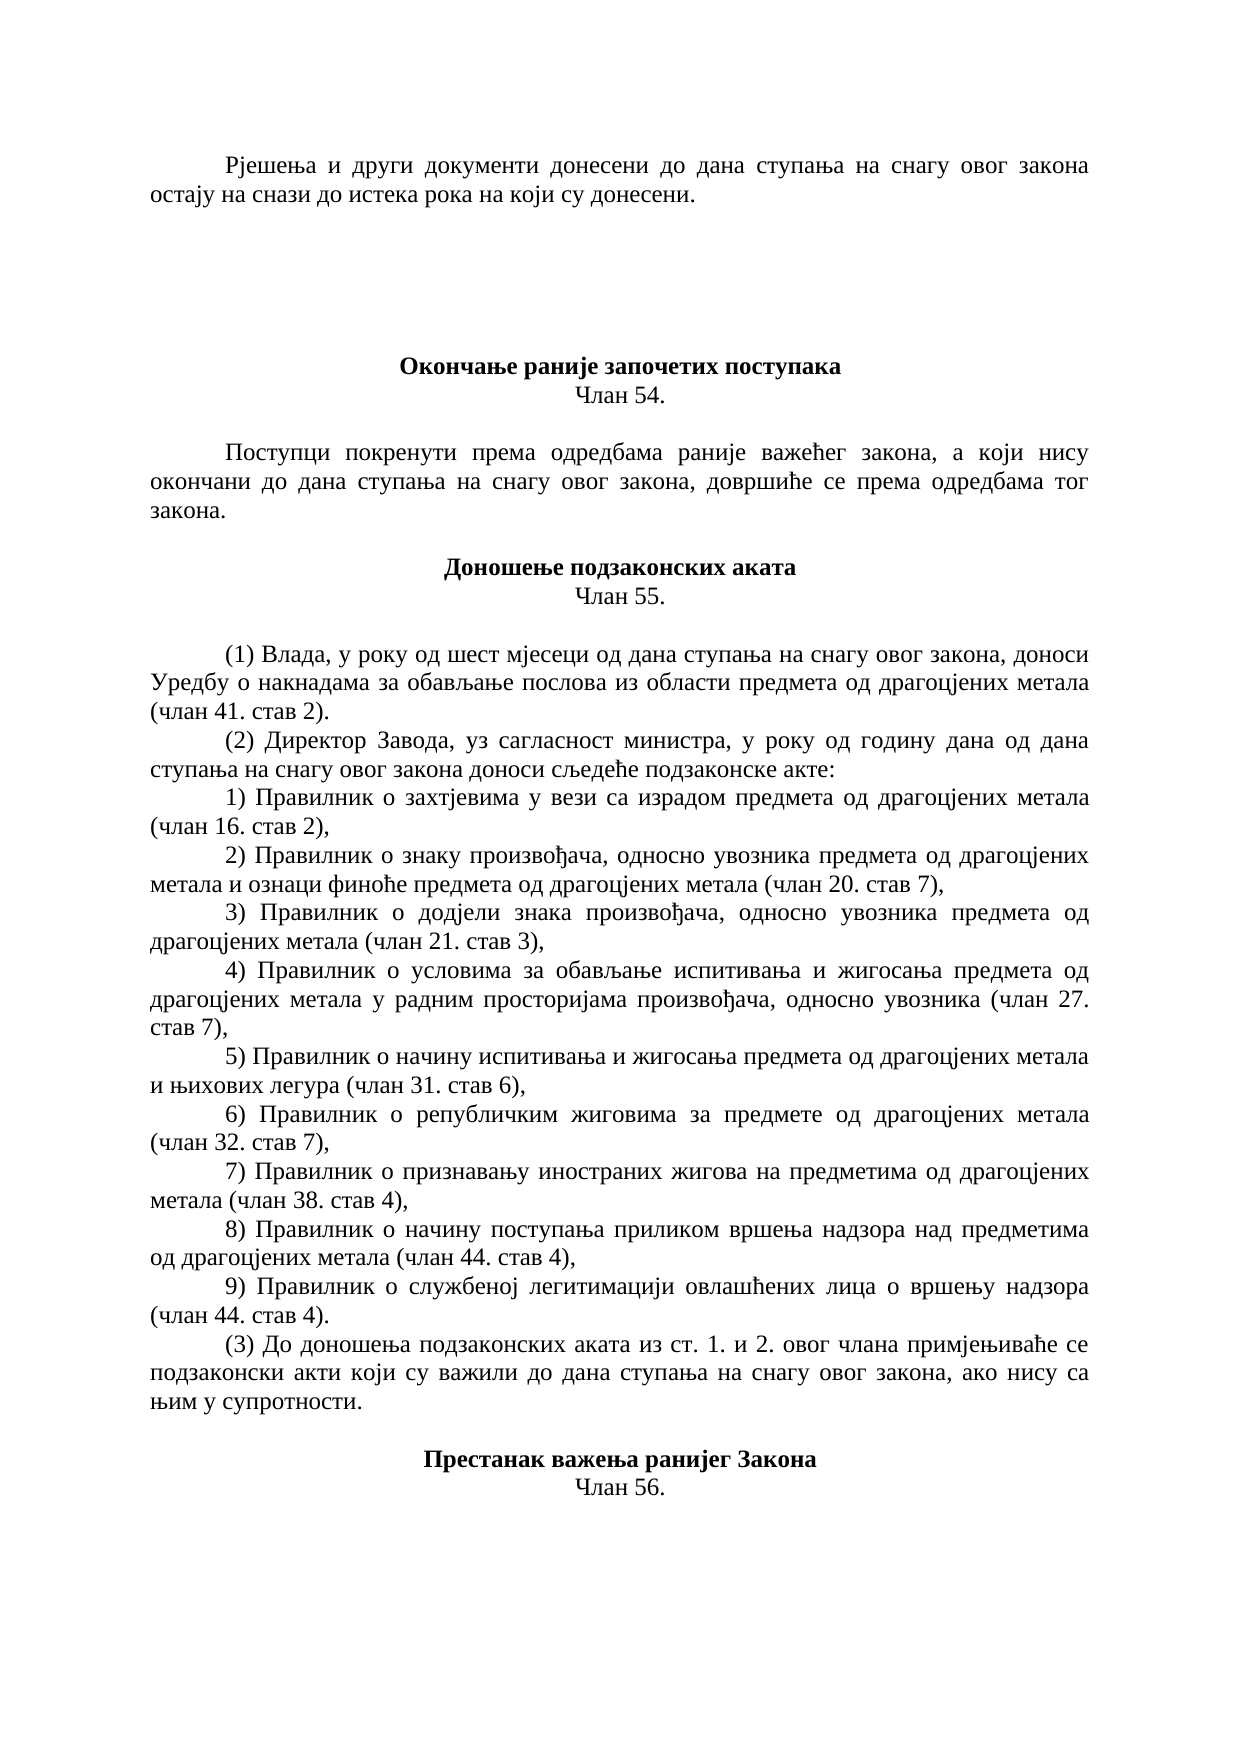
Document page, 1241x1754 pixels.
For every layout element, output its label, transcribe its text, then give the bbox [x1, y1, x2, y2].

text 2) Правилник о знаку произвођача, односно увозника предмета од драгоцјених метала и ознаци финоће предмета од драгоцјених метала (члан 20. став 7), [150, 840, 1090, 897]
text Поступци покренути према одредбама раније важећег закона, а који нису окончани до дана ступања на снагу овог закона, довршиће се према одредбама тог закона. [150, 437, 1090, 524]
text Рјешења и други документи донесени до дана ступања на снагу овог закона остају на снази до истека рока на који су донесени. [150, 150, 1090, 207]
text Члан 55. [150, 581, 1090, 610]
text 8) Правилник о начину поступања приликом вршења надзора над предметима од драгоцјених метала (члан 44. став 4), [150, 1214, 1090, 1271]
text 4) Правилник о условима за обављање испитивања и жигосања предмета од драгоцјених метала у радним просторијама произвођача, односно увозника (члан 27. став 7), [150, 955, 1090, 1041]
text Престанак важења ранијег Закона [150, 1444, 1090, 1472]
text Члан 54. [150, 380, 1090, 409]
text 5) Правилник о начину испитивања и жигосања предмета од драгоцјених метала и њихових легура (члан 31. став 6), [150, 1041, 1090, 1099]
text 9) Правилник о службеној легитимацији овлашћених лица о вршењу надзора (члан 44. став 4). [150, 1271, 1090, 1329]
text (2) Директор Завода, уз сагласност министра, у року од годину дана од дана ступања на снагу овог закона доноси сљедеће подзаконске акте: [150, 725, 1090, 782]
text 1) Правилник о захтјевима у вези са израдом предмета од драгоцјених метала (члан 16. став 2), [150, 782, 1090, 840]
text 7) Правилник о признавању иностраних жигова на предметима од драгоцјених метала (члан 38. став 4), [150, 1156, 1090, 1214]
text 6) Правилник о републичким жиговима за предмете од драгоцјених метала (члан 32. став 7), [150, 1099, 1090, 1156]
text (1) Влада, у року од шест мјесеци од дана ступања на снагу овог закона, доноси Уредбу о накнадама за обављање послова из области предмета од драгоцјених метала (члан 41. став 2). [150, 639, 1090, 725]
text Члан 56. [150, 1472, 1090, 1501]
text (3) До доношења подзаконских аката из ст. 1. и 2. овог члана примјењиваће се подзаконски акти који су важили до дана ступања на снагу овог закона, ако нису са њим у супротности. [150, 1329, 1090, 1415]
text Окончање раније започетих поступака [150, 351, 1090, 380]
text 3) Правилник о додјели знака произвођача, односно увозника предмета од драгоцјених метала (члан 21. став 3), [150, 897, 1090, 955]
text Доношење подзаконских аката [150, 552, 1090, 581]
